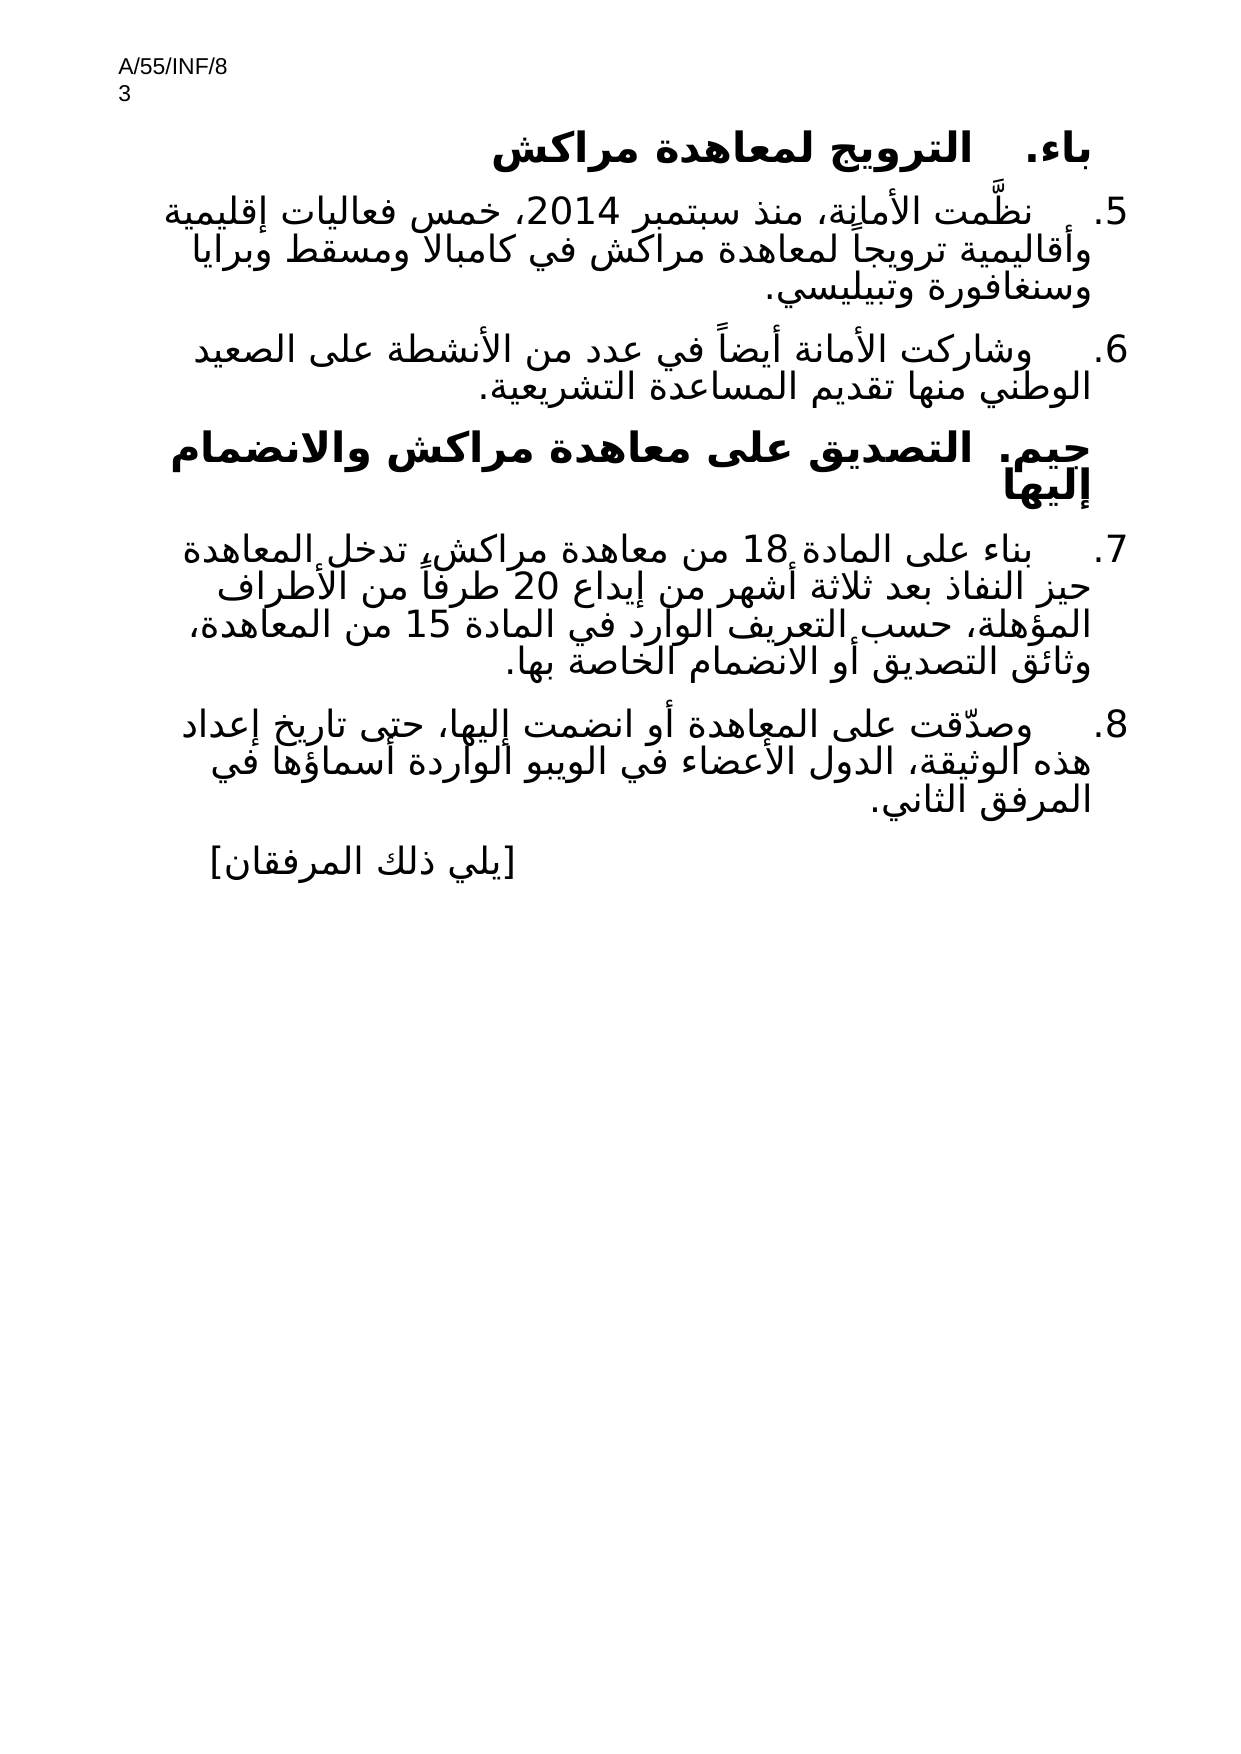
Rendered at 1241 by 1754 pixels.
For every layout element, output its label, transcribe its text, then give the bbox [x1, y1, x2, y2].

text جيم. التصديق على معاهدة مراكش والانضمام إليها [118, 432, 1092, 507]
text باء. الترويج لمعاهدة مراكش [515, 132, 949, 170]
text [يلي ذلك المرفقان] [306, 845, 516, 882]
text وشاركت الأمانة أيضاً في عدد من الأنشطة على الصعيد الوطني منها تقديم المساعدة التشريعية. [118, 332, 1092, 407]
text نظَّمت الأمانة، منذ سبتمبر 2014، خمس فعاليات إقليمية وأقاليمية ترويجاً لمعاهدة مراكش في كامبالا ومسقط وبرايا وسنغافورة وتبيليسي. [118, 195, 1092, 307]
text بناء على المادة 18 من معاهدة مراكش، تدخل المعاهدة حيز النفاذ بعد ثلاثة أشهر من إيداع 20 طرفاً من الأطراف المؤهلة، حسب التعريف الوارد في المادة 15 من المعاهدة، وثائق التصديق أو الانضمام الخاصة بها. [118, 532, 1092, 682]
text باء. الترويج لمعاهدة مراكش [118, 132, 568, 170]
text باء. الترويج لمعاهدة مراكش [915, 132, 1092, 170]
text وصدّقت على المعاهدة أو انضمت إليها، حتى تاريخ إعداد هذه الوثيقة، الدول الأعضاء في الويبو الواردة أسماؤها في المرفق الثاني. [118, 707, 1092, 820]
text [يلي ذلك المرفقان] [118, 845, 347, 882]
